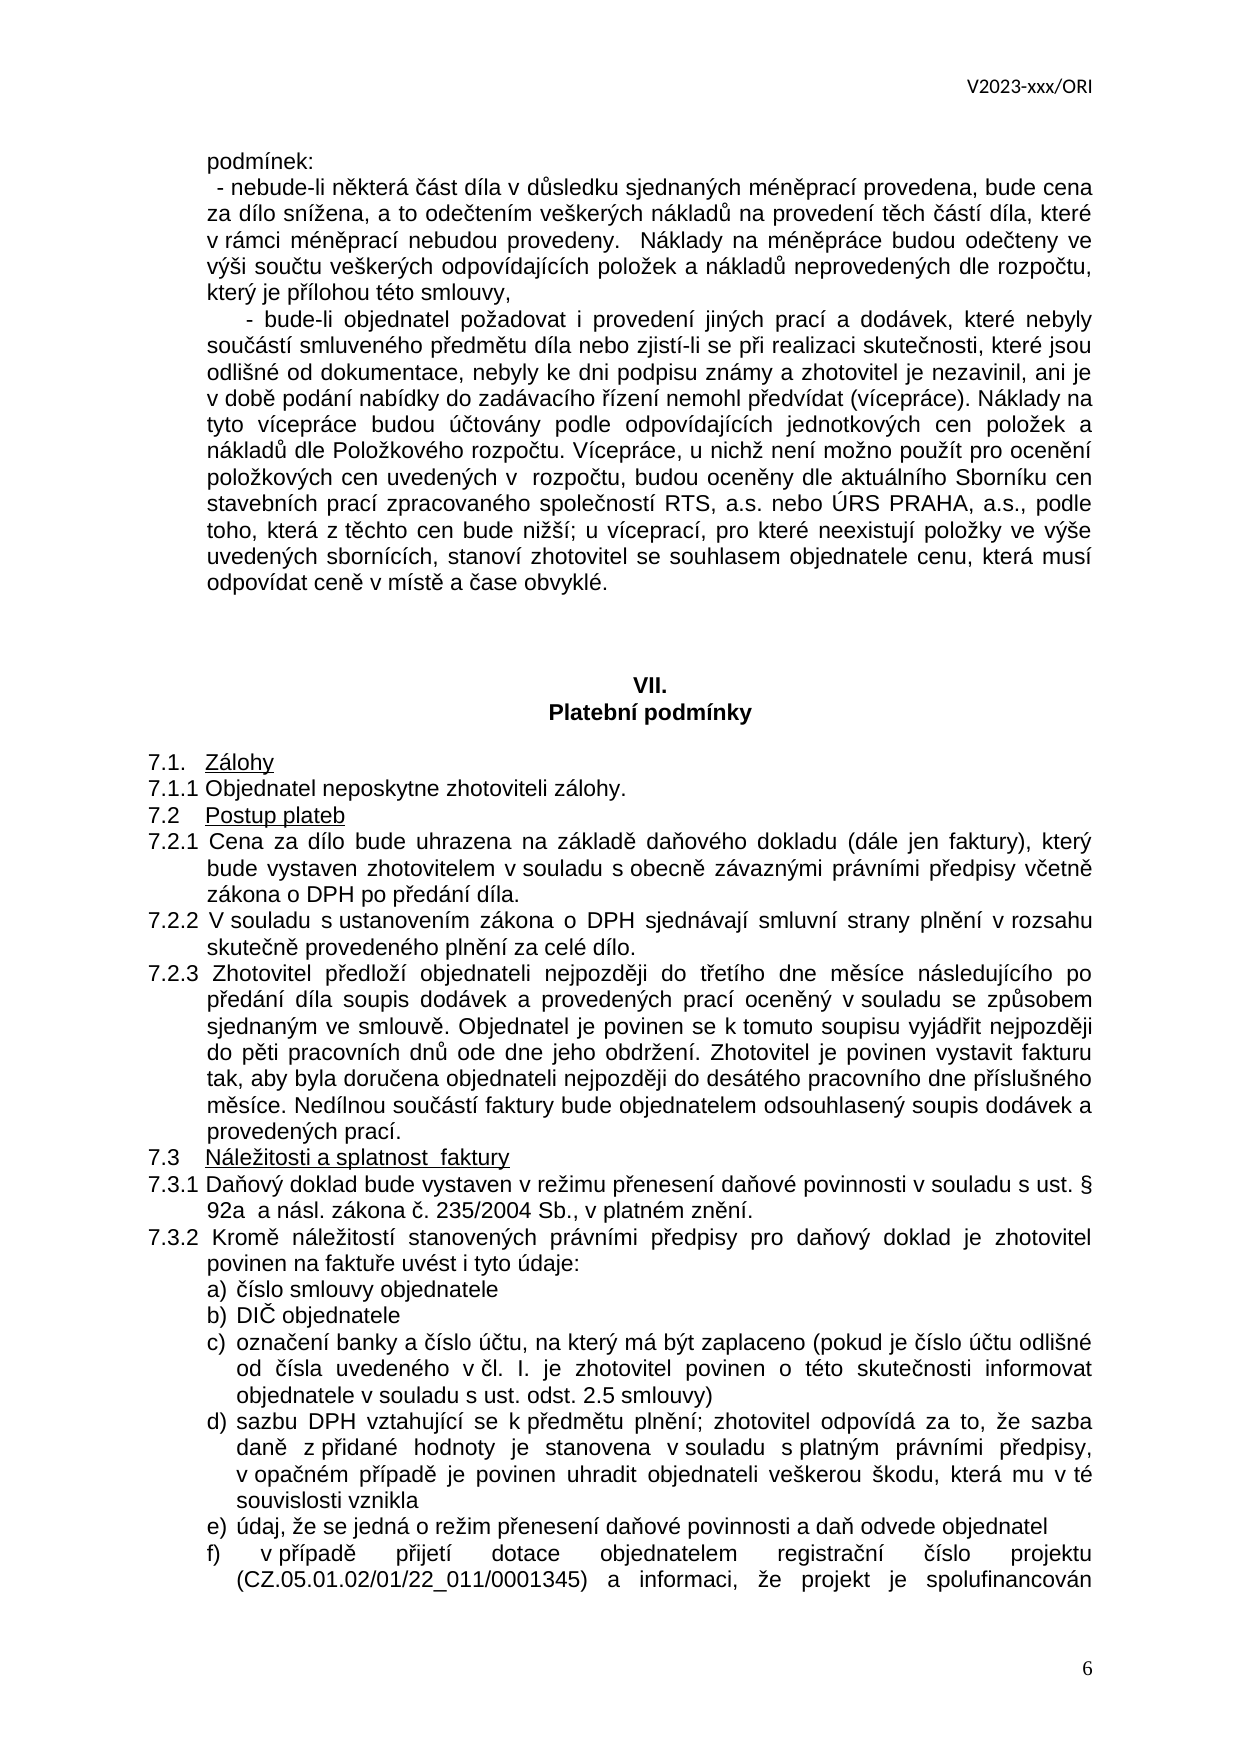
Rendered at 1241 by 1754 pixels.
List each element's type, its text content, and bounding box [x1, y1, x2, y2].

text - bude-li objednatel požadovat i provedení jiných prací a dodávek, které nebyly součástí smluveného předmětu díla nebo zjistí-li se při realizaci skutečnosti, které jsou odlišné od dokumentace, nebyly ke dni podpisu známy a zhotovitel je nezavinil, ani je v době podání nabídky do zadávacího řízení nemohl předvídat (vícepráce). Náklady na tyto vícepráce budou účtovány podle odpovídajících jednotkových cen položek a nákladů dle Položkového rozpočtu. Vícepráce, u nichž není možno použít pro ocenění položkových cen uvedených v rozpočtu, budou oceněny dle aktuálního Sborníku cen stavebních prací zpracovaného společností RTS, a.s. nebo ÚRS PRAHA, a.s., podle toho, která z těchto cen bude nižší; u víceprací, pro které neexistují položky ve výše uvedených sbornících, stanoví zhotovitel se souhlasem objednatele cenu, která musí odpovídat ceně v místě a čase obvyklé. [148, 306, 1093, 596]
text a) číslo smlouvy objednatele [207, 1276, 1093, 1302]
text c) označení banky a číslo účtu, na který má být zaplaceno (pokud je číslo účtu odlišné od čísla uvedeného v čl. I. je zhotovitel povinen o této skutečnosti informovat objednatele v souladu s ust. odst. 2.5 smlouvy) [207, 1329, 1093, 1408]
subtitle VII. [208, 672, 1093, 699]
subtitle 7.3 Náležitosti a splatnost faktury [148, 1144, 1093, 1171]
subtitle 7.1. Zálohy [148, 749, 1093, 775]
text d) sazbu DPH vztahující se k předmětu plnění; zhotovitel odpovídá za to, že sazba daně z přidané hodnoty je stanovena v souladu s platným právními předpisy, v opačném případě je povinen uhradit objednateli veškerou škodu, která mu v té souvislosti vznikla [207, 1408, 1093, 1513]
subtitle 7.3.2 Kromě náležitostí stanovených právními předpisy pro daňový doklad je zhotovitel povinen na faktuře uvést i tyto údaje: [148, 1223, 1093, 1276]
subtitle 7.2.3 Zhotovitel předloží objednateli nejpozději do třetího dne měsíce následujícího po předání díla soupis dodávek a provedených prací oceněný v souladu se způsobem sjednaným ve smlouvě. Objednatel je povinen se k tomuto soupisu vyjádřit nejpozději do pěti pracovních dnů ode dne jeho obdržení. Zhotovitel je povinen vystavit fakturu tak, aby byla doručena objednateli nejpozději do desátého pracovního dne příslušného měsíce. Nedílnou součástí faktury bude objednatelem odsouhlasený soupis dodávek a provedených prací. [148, 960, 1093, 1144]
text - nebude-li některá část díla v důsledku sjednaných méněprací provedena, bude cena za dílo snížena, a to odečtením veškerých nákladů na provedení těch částí díla, které v rámci méněprací nebudou provedeny. Náklady na méněpráce budou odečteny ve výši součtu veškerých odpovídajících položek a nákladů neprovedených dle rozpočtu, který je přílohou této smlouvy, [148, 174, 1093, 306]
subtitle Platební podmínky [208, 699, 1093, 725]
subtitle 7.2.2 V souladu s ustanovením zákona o DPH sjednávají smluvní strany plnění v rozsahu skutečně provedeného plnění za celé dílo. [148, 907, 1093, 960]
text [207, 1540, 1093, 1592]
subtitle 7.1.1 Objednatel neposkytne zhotoviteli zálohy. [148, 775, 1093, 802]
subtitle 7.3.1 Daňový doklad bude vystaven v režimu přenesení daňové povinnosti v souladu s ust. § 92a a násl. zákona č. 235/2004 Sb., v platném znění. [148, 1171, 1093, 1223]
subtitle 7.2 Postup plateb [148, 802, 1093, 828]
text b) DIČ objednatele [207, 1302, 1093, 1329]
text e) údaj, že se jedná o režim přenesení daňové povinnosti a daň odvede objednatel [207, 1513, 1093, 1540]
subtitle 7.2.1 Cena za dílo bude uhrazena na základě daňového dokladu (dále jen faktury), který bude vystaven zhotovitelem v souladu s obecně závaznými právními předpisy včetně zákona o DPH po předání díla. [148, 828, 1093, 907]
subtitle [148, 148, 1093, 174]
